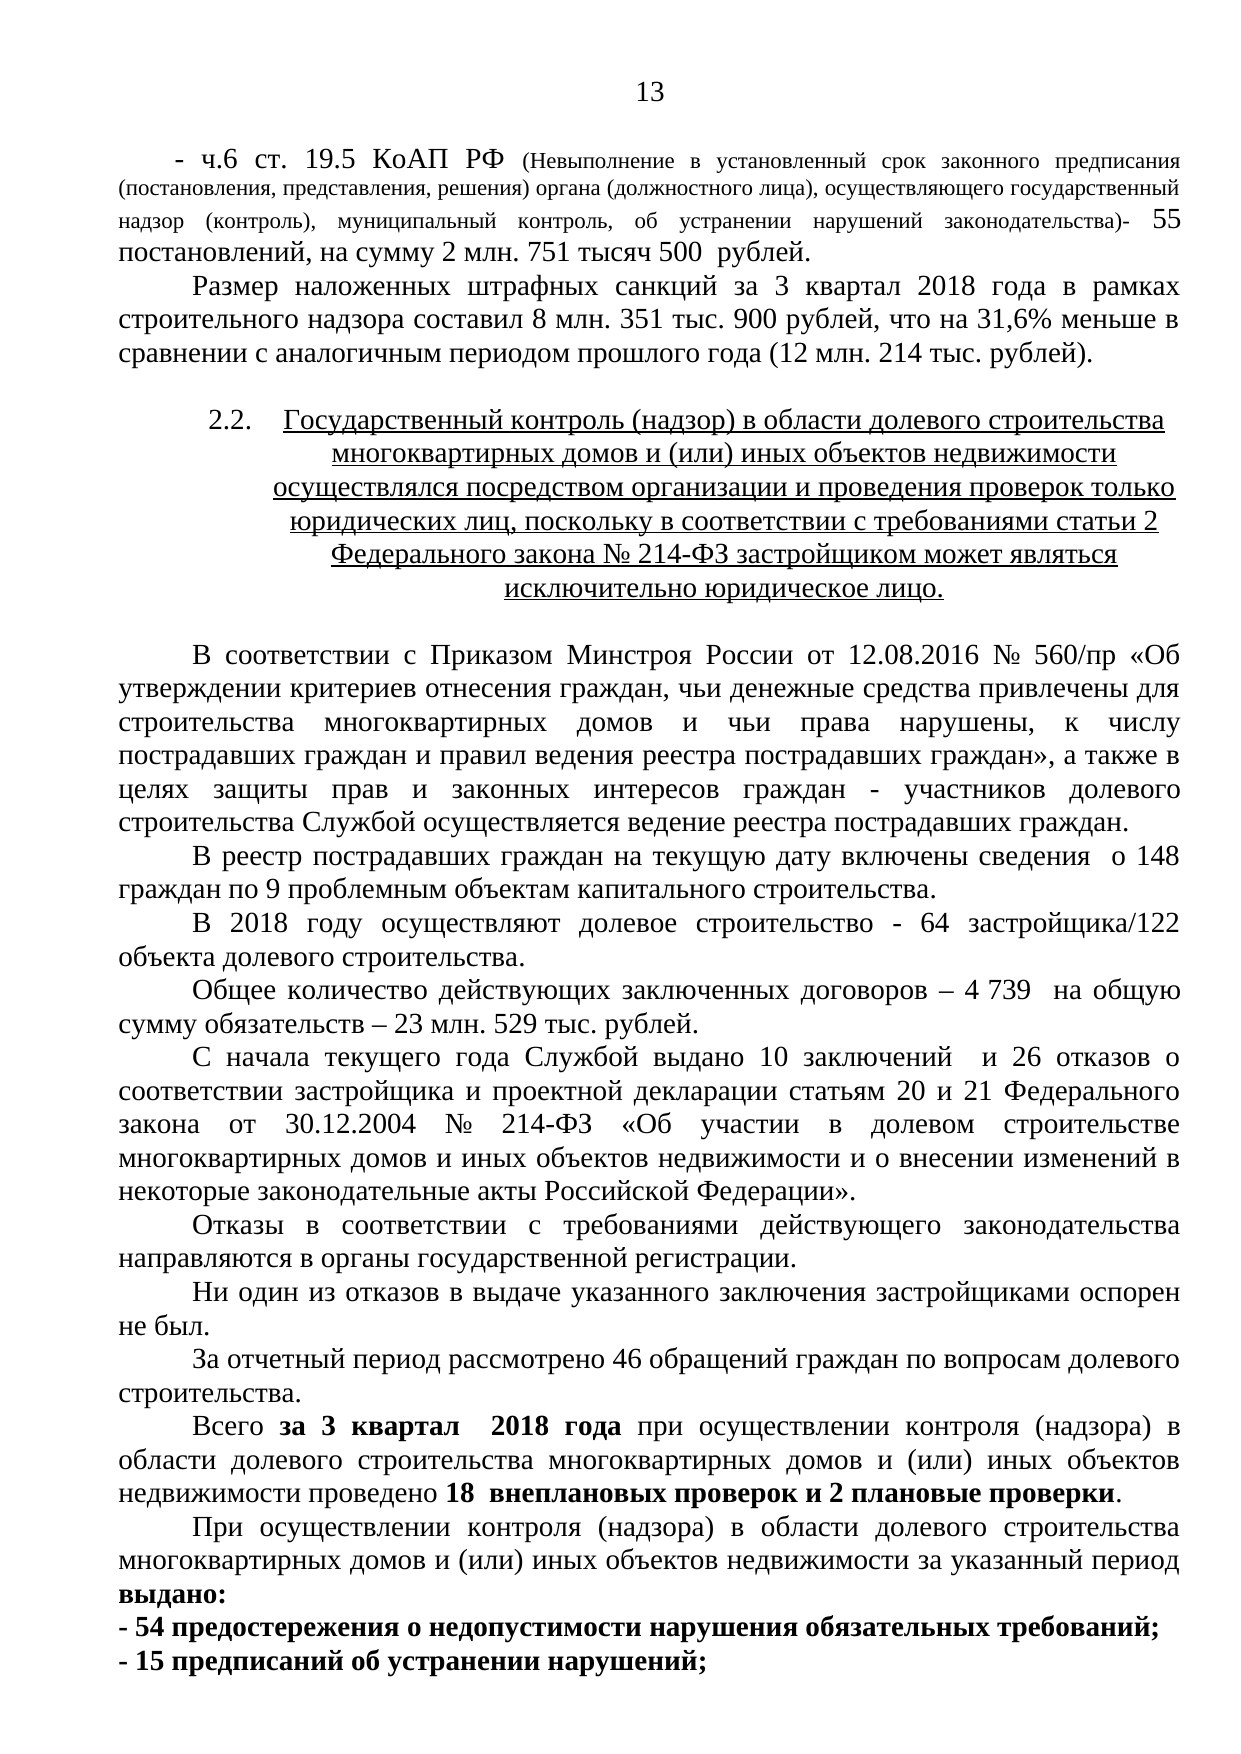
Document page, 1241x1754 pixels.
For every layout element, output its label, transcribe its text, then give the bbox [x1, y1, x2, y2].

text Ни один из отказов в выдаче указанного заключения застройщиками оспорен не был. [118, 1274, 1181, 1341]
list Государственный контроль (надзор) в области долевого строительства многоквартирных домов и (или) иных объектов недвижимости осуществлялся посредством организации и проведения проверок только юридических лиц, поскольку в соответствии с требованиями статьи 2 Федерального закона № 214-ФЗ застройщиком может являться исключительно юридическое лицо. [192, 402, 1181, 603]
text Размер наложенных штрафных санкций за 3 квартал 2018 года в рамках строительного надзора составил 8 млн. 351 тыс. 900 рублей, что на 31,6% меньше в сравнении с аналогичным периодом прошлого года (12 млн. 214 тыс. рублей). [118, 268, 1181, 368]
text Общее количество действующих заключенных договоров – 4 739 на общую сумму обязательств – 23 млн. 529 тыс. рублей. [118, 972, 1181, 1039]
text За отчетный период рассмотрено 46 обращений граждан по вопросам долевого строительства. [118, 1341, 1181, 1408]
text Отказы в соответствии с требованиями действующего законодательства направляются в органы государственной регистрации. [118, 1207, 1181, 1274]
text Всего за 3 квартал 2018 года при осуществлении контроля (надзора) в области долевого строительства многоквартирных домов и (или) иных объектов недвижимости проведено 18 внеплановых проверок и 2 плановые проверки. [118, 1408, 1181, 1509]
text - 54 предостережения о недопустимости нарушения обязательных требований; [118, 1609, 1181, 1643]
text С начала текущего года Службой выдано 10 заключений и 26 отказов о соответствии застройщика и проектной декларации статьям 20 и 21 Федерального закона от 30.12.2004 № 214-ФЗ «Об участии в долевом строительстве многоквартирных домов и иных объектов недвижимости и о внесении изменений в некоторые законодательные акты Российской Федерации». [118, 1039, 1181, 1207]
text В реестр пострадавших граждан на текущую дату включены сведения о 148 граждан по 9 проблемным объектам капитального строительства. [118, 838, 1181, 905]
text - ч.6 ст. 19.5 КоАП РФ (Невыполнение в установленный срок законного предписания (постановления, представления, решения) органа (должностного лица), осуществляющего государственный надзор (контроль), муниципальный контроль, об устранении нарушений законодательства)- 55 постановлений, на сумму 2 млн. 751 тысяч 500 рублей. [118, 141, 1181, 268]
text В соответствии с Приказом Минстроя России от 12.08.2016 № 560/пр «Об утверждении критериев отнесения граждан, чьи денежные средства привлечены для строительства многоквартирных домов и чьи права нарушены, к числу пострадавших граждан и правил ведения реестра пострадавших граждан», а также в целях защиты прав и законных интересов граждан - участников долевого строительства Службой осуществляется ведение реестра пострадавших граждан. [118, 637, 1181, 838]
text При осуществлении контроля (надзора) в области долевого строительства многоквартирных домов и (или) иных объектов недвижимости за указанный период выдано: [118, 1509, 1181, 1609]
text В 2018 году осуществляют долевое строительство - 64 застройщика/122 объекта долевого строительства. [118, 905, 1181, 972]
text - 15 предписаний об устранении нарушений; [118, 1643, 1181, 1677]
